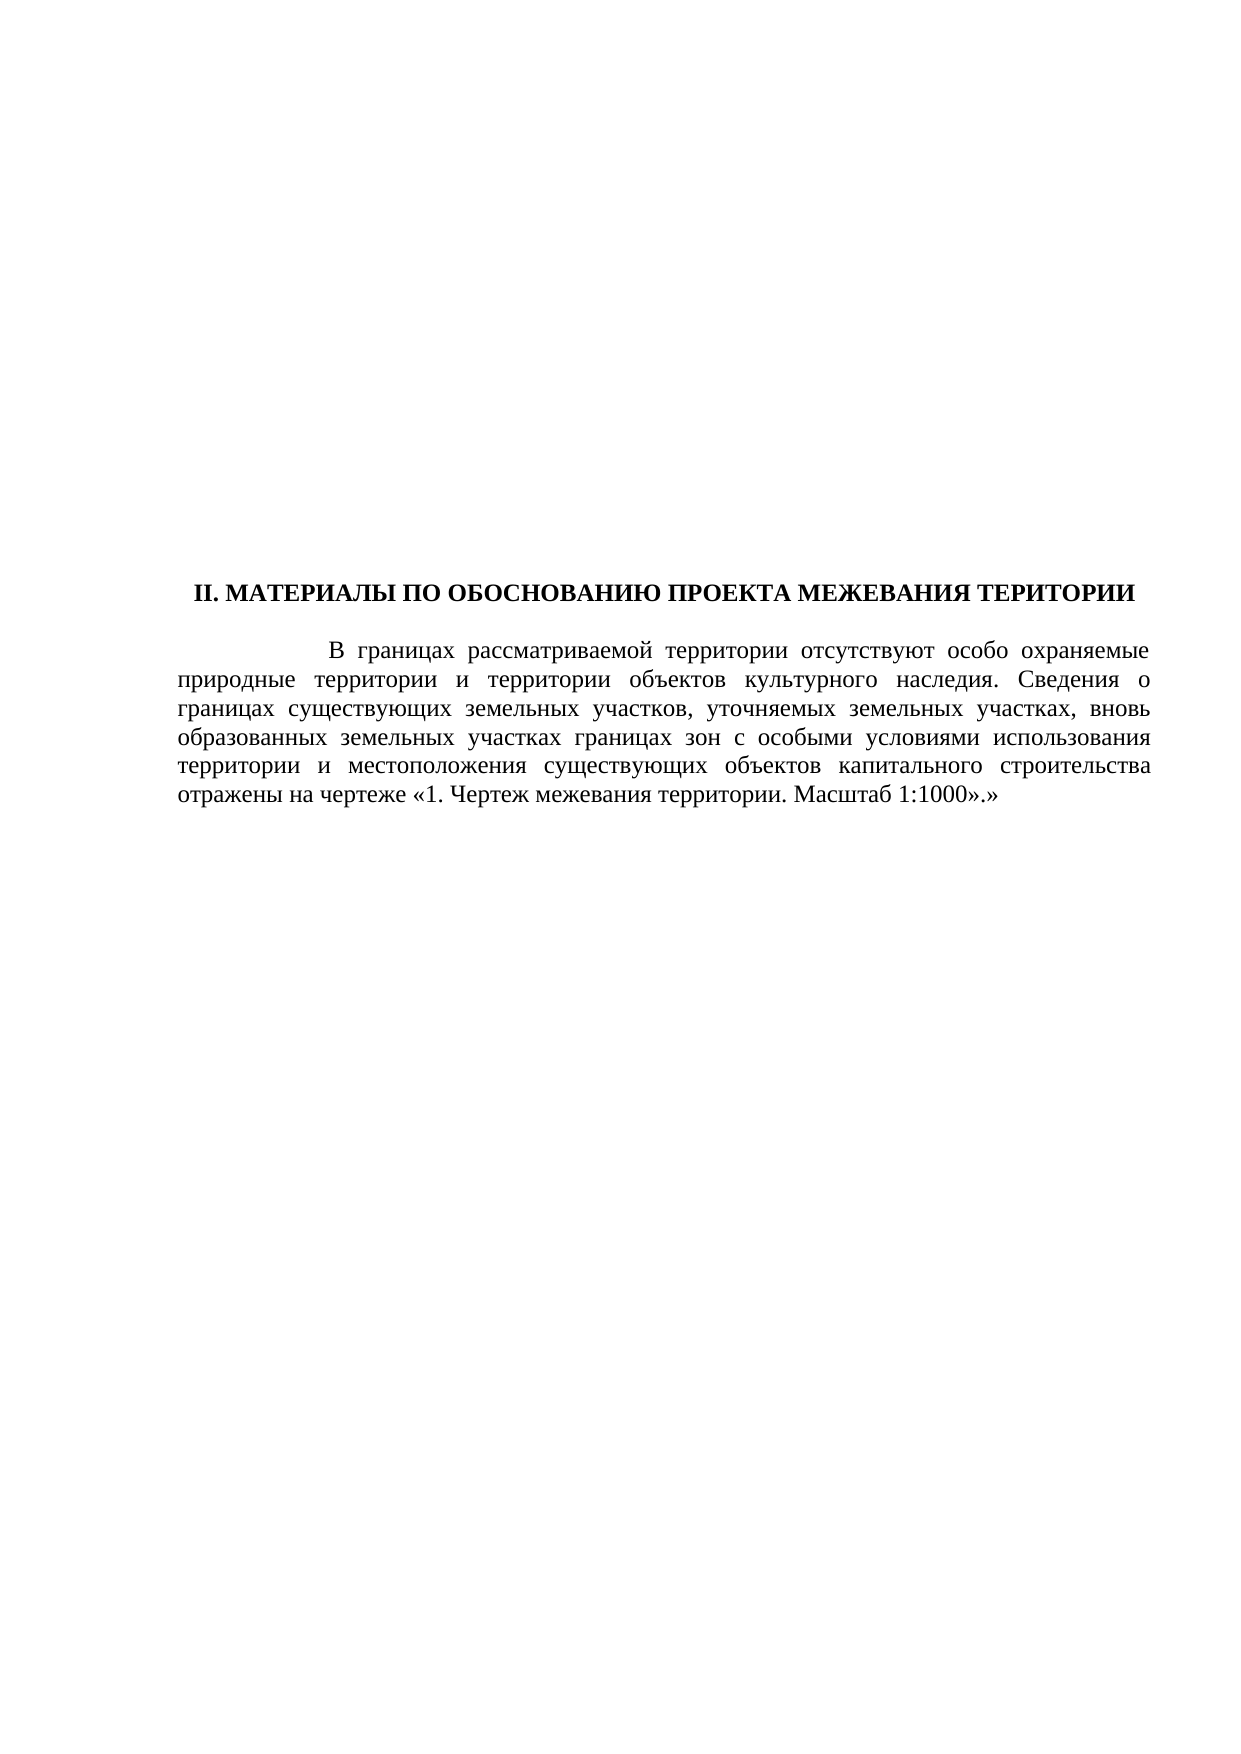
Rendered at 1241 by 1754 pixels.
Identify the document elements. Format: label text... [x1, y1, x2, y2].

text II. МАТЕРИАЛЫ ПО ОБОСНОВАНИЮ ПРОЕКТА МЕЖЕВАНИЯ ТЕРИТОРИИ [177, 578, 1152, 607]
text В границах рассматриваемой территории отсутствуют особо охраняемые природные территории и территории объектов культурного наследия. Сведения о границах существующих земельных участков, уточняемых земельных участках, вновь образованных земельных участках границах зон с особыми условиями использования территории и местоположения существующих объектов капитального строительства отражены на чертеже «1. Чертеж межевания территории. Масштаб 1:1000».» [177, 636, 1152, 808]
